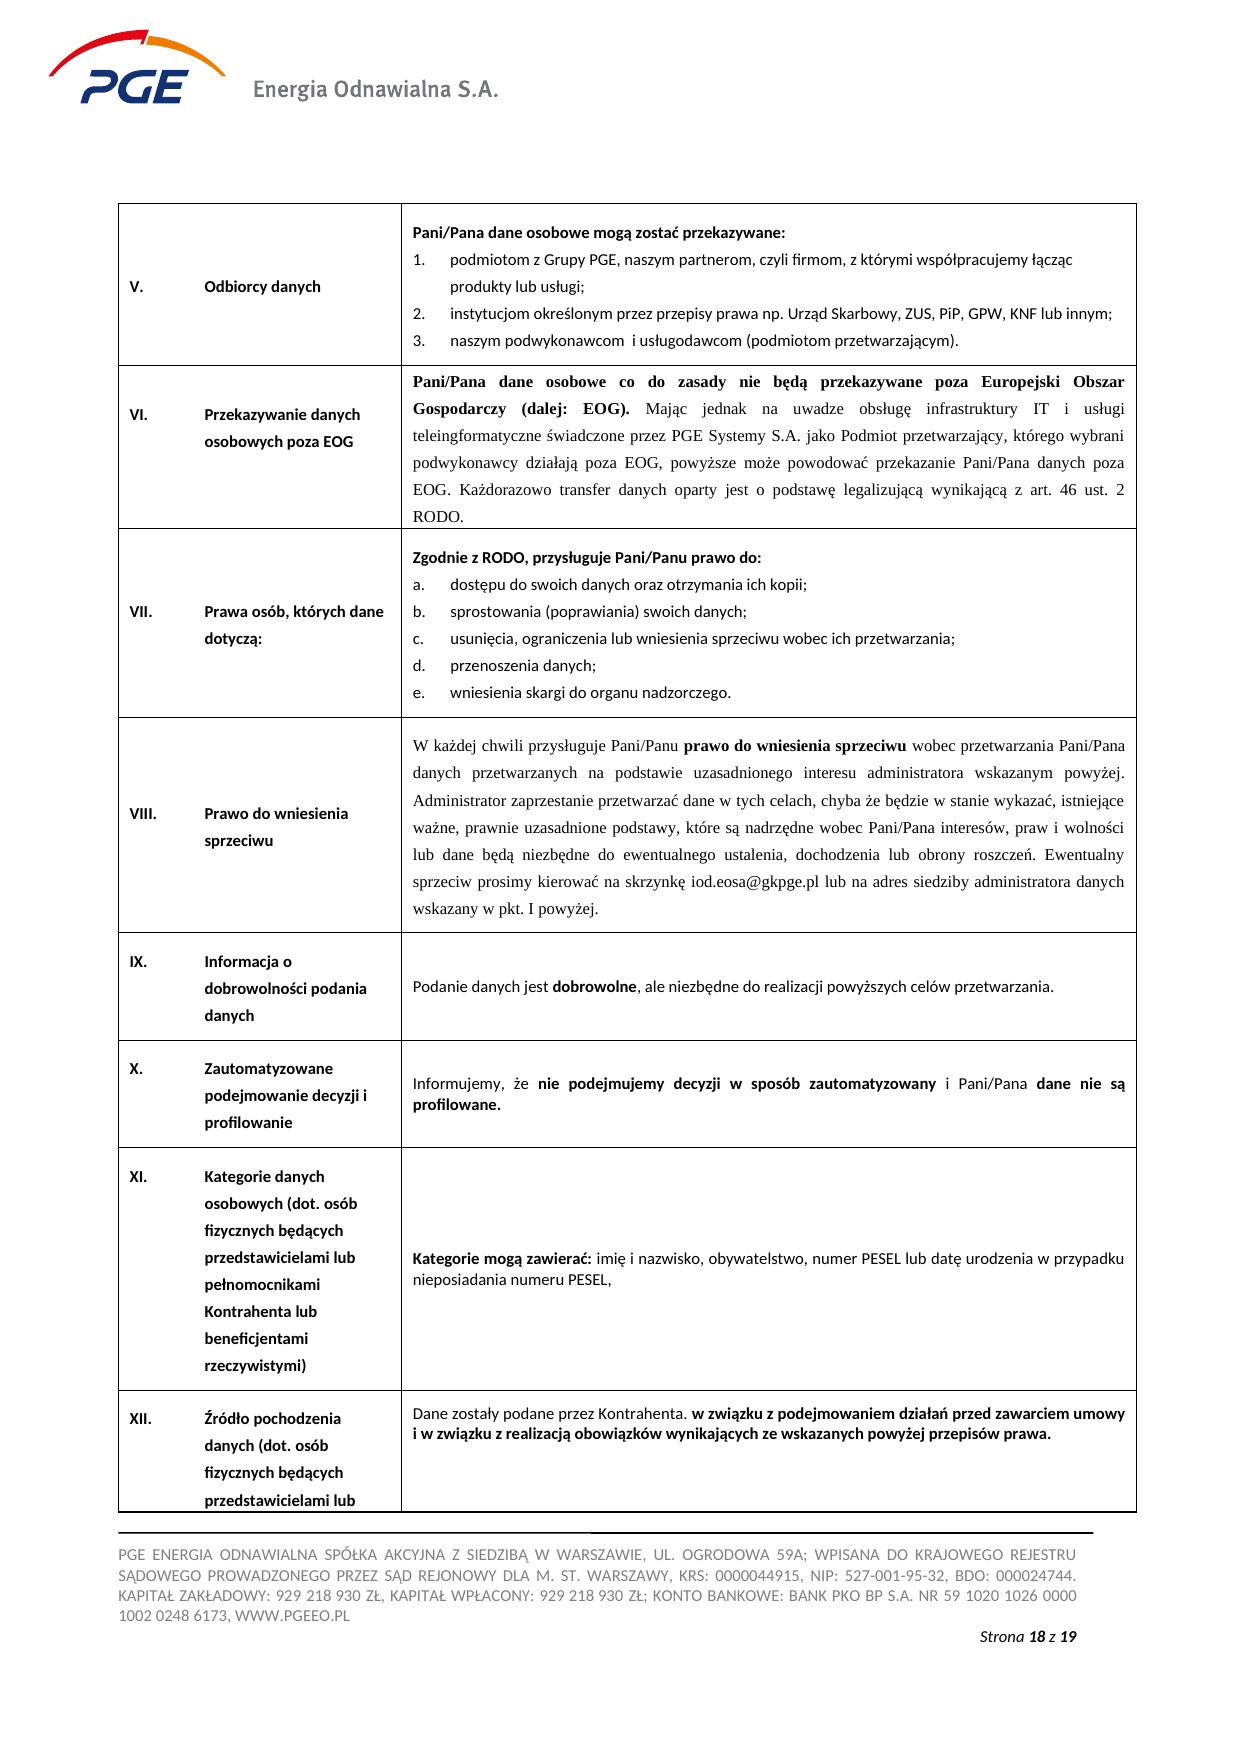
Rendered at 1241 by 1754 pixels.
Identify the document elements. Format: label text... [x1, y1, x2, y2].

table_cell Prawa osób, których dane dotyczą: [119, 529, 401, 717]
table_cell Odbiorcy danych [119, 204, 401, 364]
table_cell W każdej chwili przysługuje Pani/Panu prawo do wniesienia sprzeciwu wobec przetwarzania Pani/Pana danych przetwarzanych na podstawie uzasadnionego interesu administratora wskazanym powyżej. Administrator zaprzestanie przetwarzać dane w tych celach, chyba że będzie w stanie wykazać, istniejące ważne, prawnie uzasadnione podstawy, które są nadrzędne wobec Pani/Pana interesów, praw i wolności lub dane będą niezbędne do ewentualnego ustalenia, dochodzenia lub obrony roszczeń. Ewentualny sprzeciw prosimy kierować na skrzynkę iod.eosa@gkpge.pl lub na adres siedziby administratora danych wskazany w pkt. I powyżej. [402, 718, 1136, 932]
table_cell Prawo do wniesienia sprzeciwu [119, 718, 401, 932]
table_cell Zgodnie z RODO, przysługuje Pani/Panu prawo do: dostępu do swoich danych oraz otrzymania ich kopii; sprostowania (poprawiania) swoich danych; usunięcia, ograniczenia lub wniesienia sprzeciwu wobec ich przetwarzania; przenoszenia danych; wniesienia skargi do organu nadzorczego. [402, 529, 1136, 717]
table_cell Kategorie mogą zawierać: imię i nazwisko, obywatelstwo, numer PESEL lub datę urodzenia w przypadku nieposiadania numeru PESEL, [402, 1148, 1136, 1389]
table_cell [119, 1391, 401, 1511]
table_cell Informujemy, że nie podejmujemy decyzji w sposób zautomatyzowany i Pani/Pana dane nie są profilowane. [402, 1041, 1136, 1147]
table_cell Kategorie danych osobowych (dot. osób fizycznych będących przedstawicielami lub pełnomocnikami Kontrahenta lub beneficjentami rzeczywistymi) [119, 1148, 401, 1389]
table_cell Zautomatyzowane podejmowanie decyzji i profilowanie [119, 1041, 401, 1147]
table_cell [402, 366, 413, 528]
table_cell Przekazywanie danych osobowych poza EOG [119, 366, 401, 528]
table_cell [402, 1391, 1136, 1511]
table_cell Pani/Pana dane osobowe mogą zostać przekazywane: podmiotom z Grupy PGE, naszym partnerom, czyli firmom, z którymi współpracujemy łącząc produkty lub usługi; instytucjom określonym przez przepisy prawa np. Urząd Skarbowy, ZUS, PiP, GPW, KNF lub innym; naszym podwykonawcom i usługodawcom (podmiotom przetwarzającym). [402, 204, 1136, 364]
table_cell Informacja o dobrowolności podania danych [119, 933, 401, 1039]
table_cell Podanie danych jest dobrowolne, ale niezbędne do realizacji powyższych celów przetwarzania. [402, 933, 1136, 1039]
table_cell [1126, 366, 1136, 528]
